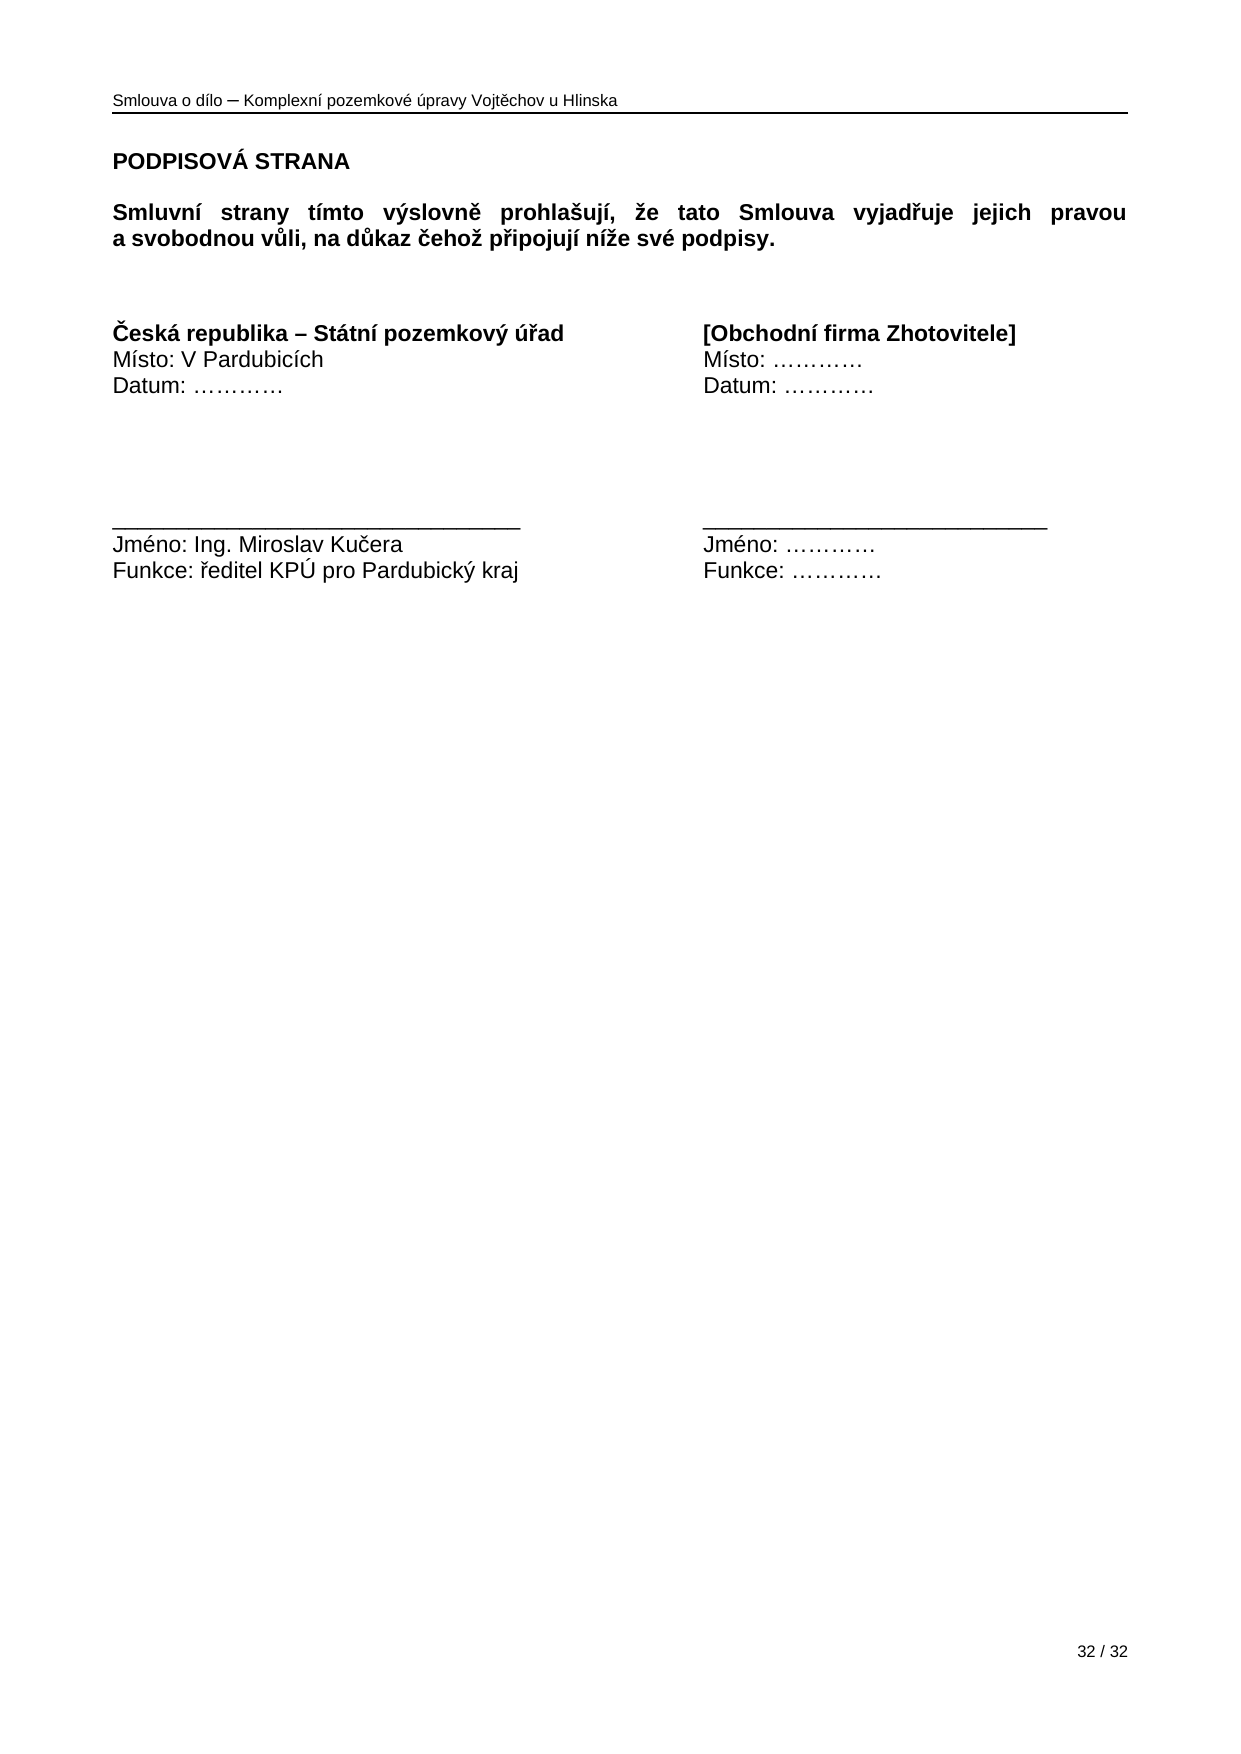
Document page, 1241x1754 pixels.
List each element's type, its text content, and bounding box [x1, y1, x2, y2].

text ________________________________ ___________________________ [112, 504, 1128, 531]
text Česká republika – Státní pozemkový úřad [Obchodní firma Zhotovitele] [112, 320, 1128, 346]
text Datum: ………… Datum: ………… [112, 372, 1128, 399]
text Jméno: Ing. Miroslav Kučera Jméno: ………… [112, 531, 1128, 557]
text Místo: V Pardubicích Místo: ………… [112, 346, 1128, 372]
text PODPISOVÁ STRANA [112, 148, 1128, 174]
text Smluvní strany tímto výslovně prohlašují, že tato Smlouva vyjadřuje jejich pravou a svobodnou vůli, na důkaz čehož připojují níže své podpisy. [112, 199, 1128, 252]
text Funkce: ředitel KPÚ pro Pardubický kraj Funkce: ………… [112, 557, 1128, 583]
